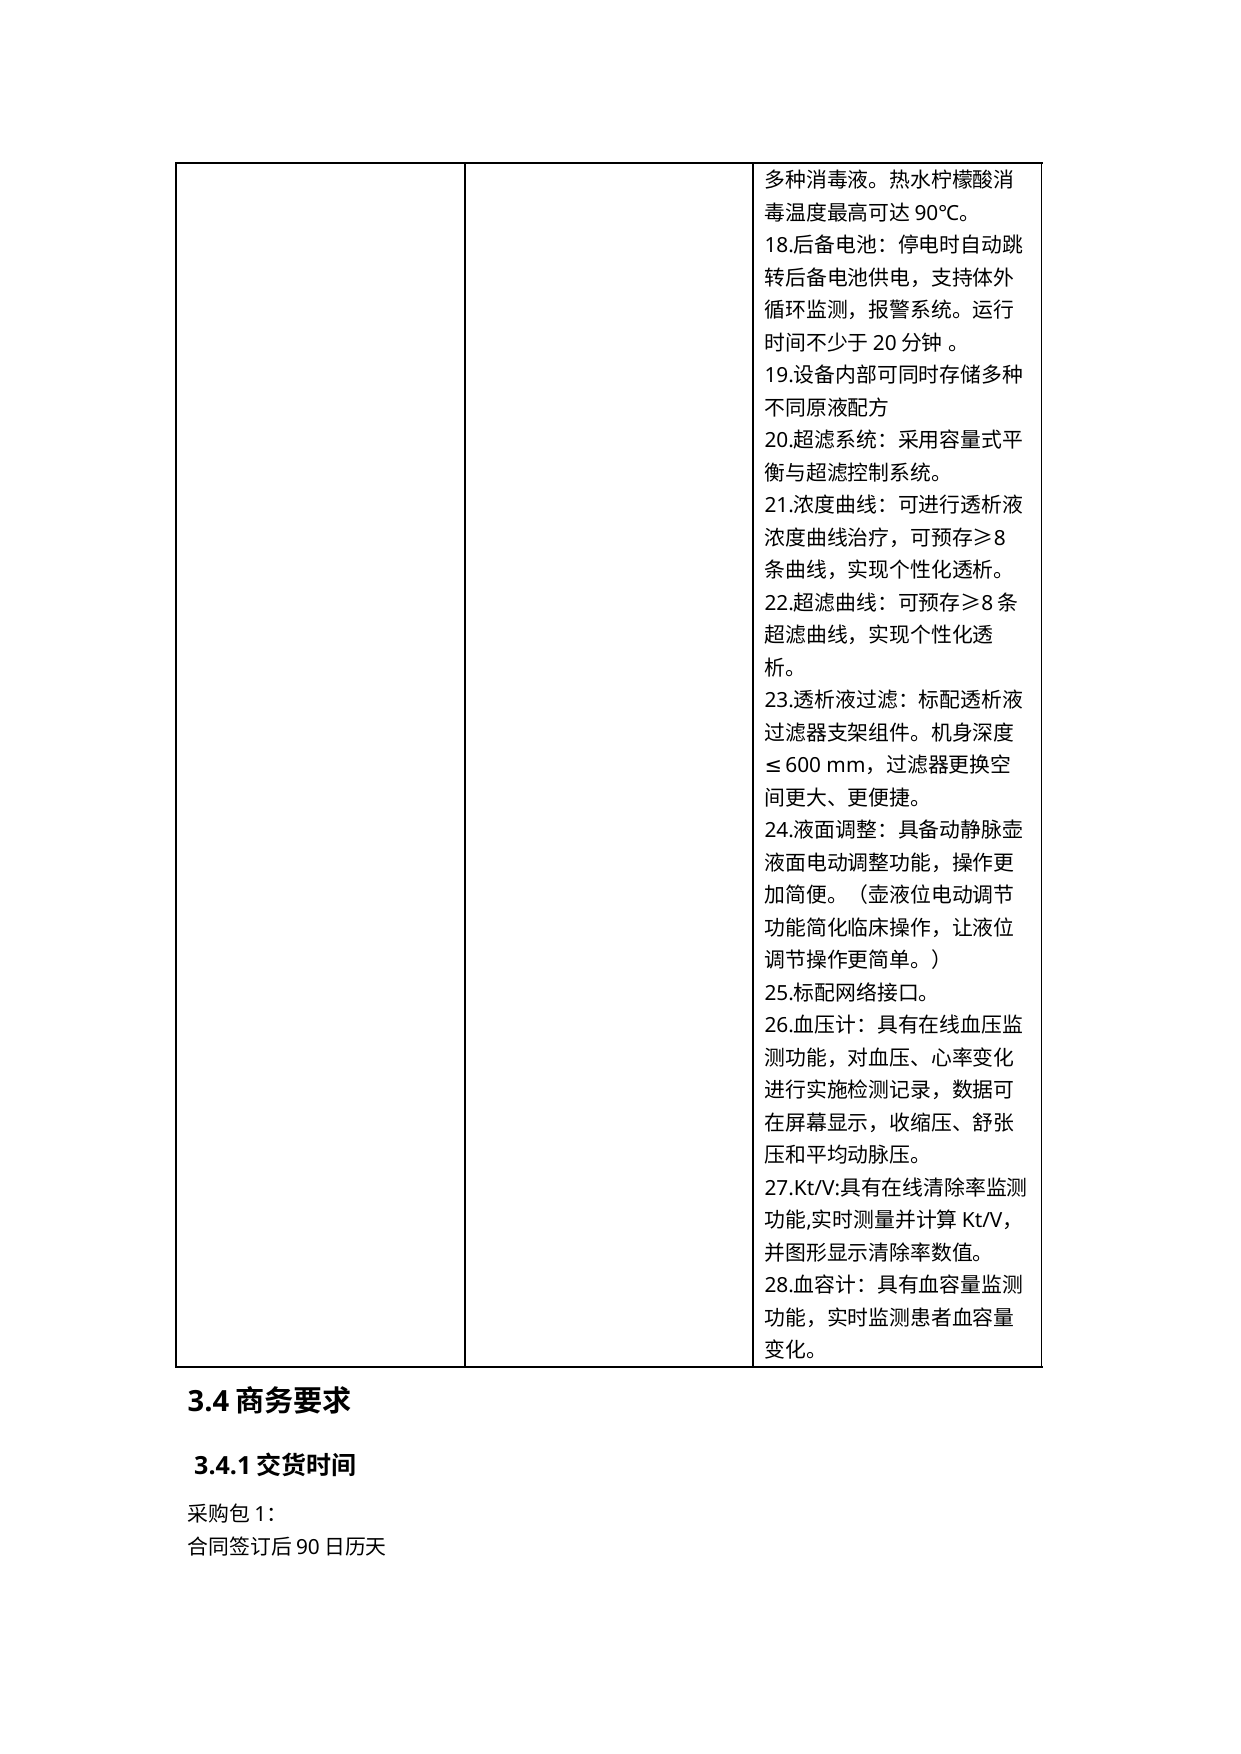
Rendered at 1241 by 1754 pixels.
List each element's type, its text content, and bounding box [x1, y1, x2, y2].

text 3.4.1交货时间 [187, 1433, 1053, 1498]
text 采购包1： [187, 1498, 1053, 1530]
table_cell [754, 164, 1041, 1366]
table_cell [466, 164, 752, 1366]
text 3.4商务要求 [187, 1368, 1053, 1433]
table_cell 1 [177, 164, 464, 1366]
text 合同签订后90日历天 [187, 1530, 1053, 1563]
